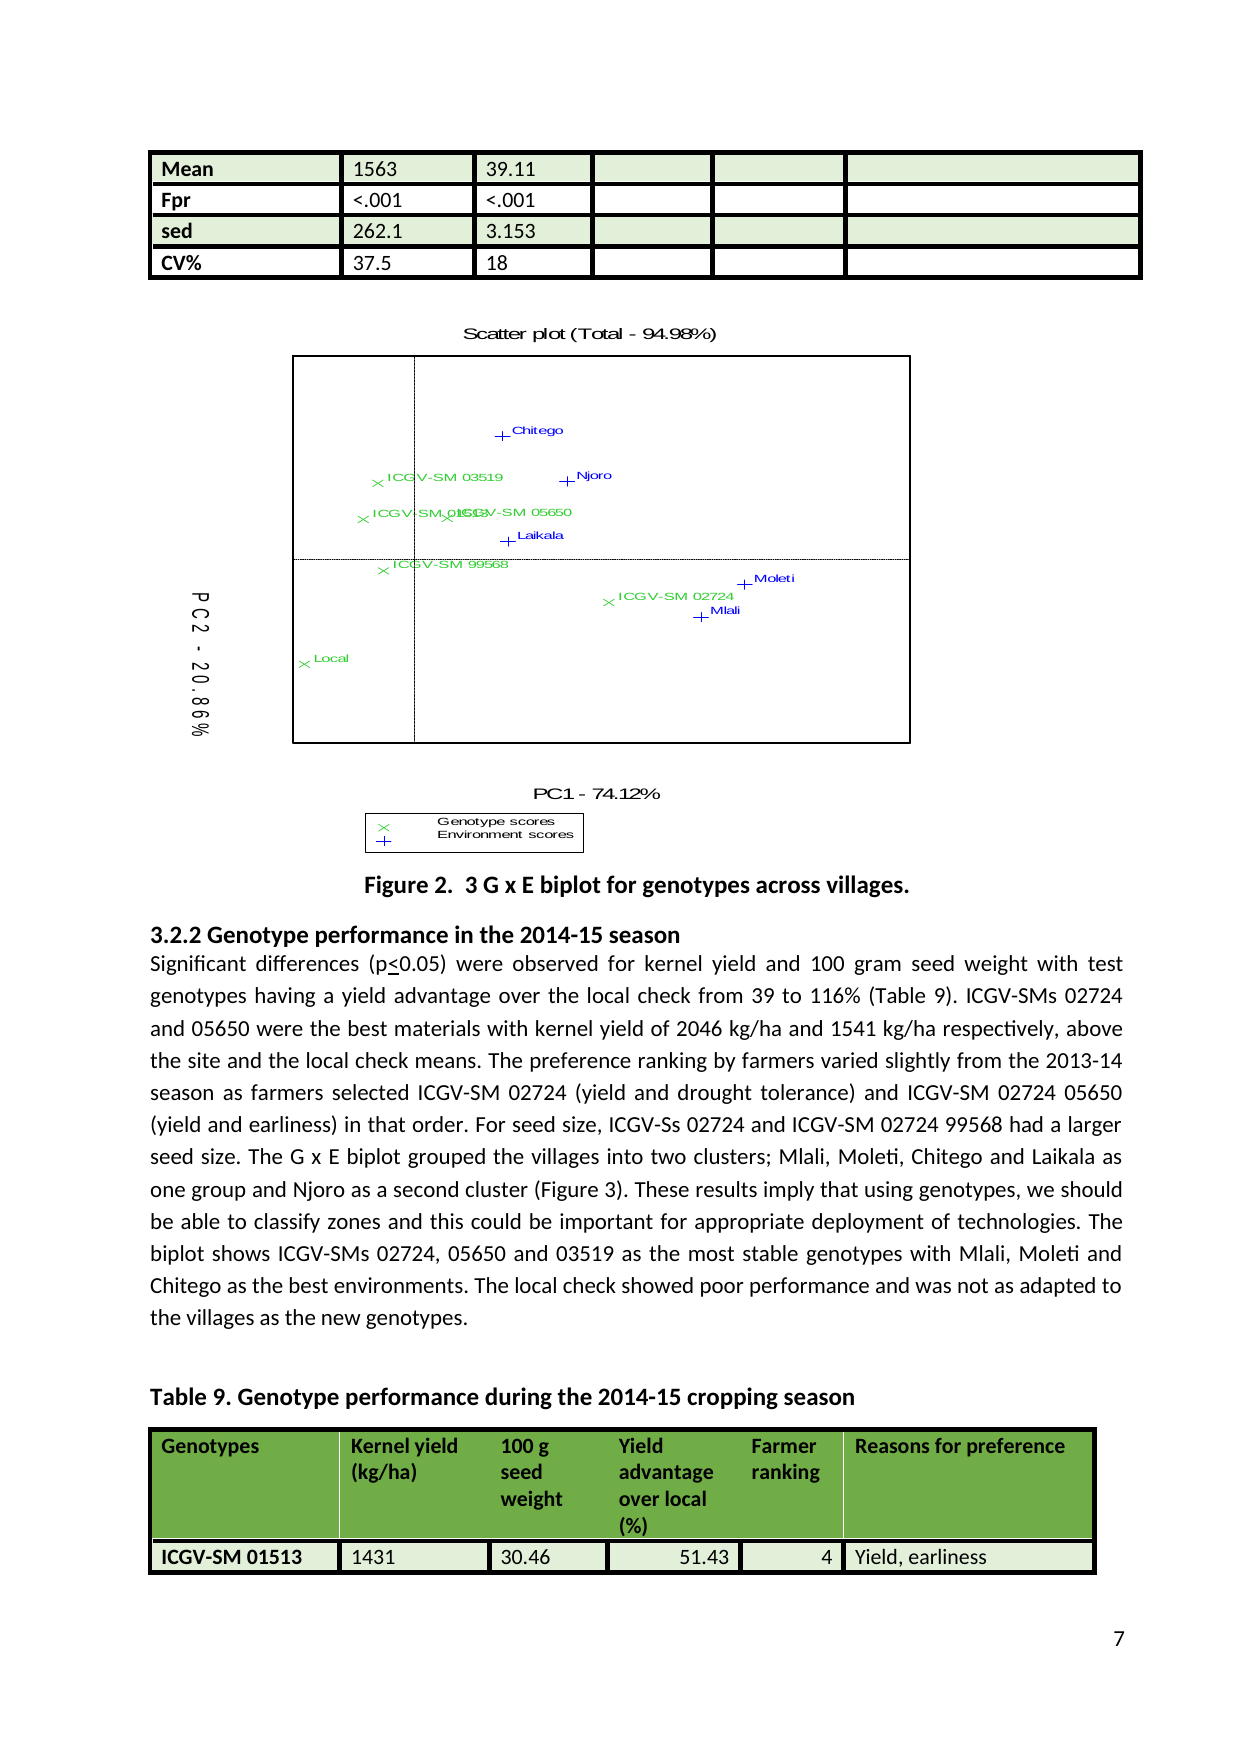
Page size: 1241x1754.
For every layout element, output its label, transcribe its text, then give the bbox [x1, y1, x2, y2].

table_cell [848, 217, 1138, 244]
table_cell sed [152, 214, 339, 244]
table_cell 37.5 [344, 249, 472, 275]
table_cell ICGV-SM 01513 [152, 1540, 337, 1570]
table_cell 4 [743, 1543, 841, 1570]
table_cell [595, 249, 710, 275]
table_cell 18 [477, 249, 590, 275]
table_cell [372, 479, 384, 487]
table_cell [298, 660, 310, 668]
table_header Kernel yield (kg/ha) [340, 1432, 489, 1538]
table_cell Yield, earliness [846, 1543, 1092, 1570]
table_cell Mean [152, 155, 339, 181]
table_cell [848, 155, 1138, 181]
table_cell [595, 217, 710, 244]
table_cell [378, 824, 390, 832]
table_cell [715, 217, 843, 244]
table_cell [715, 249, 843, 275]
subtitle 3.2.2 Genotype performance in the 2014-15 season [150, 919, 1124, 949]
table_cell <.001 [477, 186, 590, 213]
table_cell CV% [152, 245, 339, 275]
table_header Farmer ranking [740, 1432, 843, 1538]
table_cell [595, 155, 710, 181]
table_cell [848, 186, 1138, 213]
table_cell [848, 249, 1138, 275]
table_cell 1431 [342, 1543, 487, 1570]
table_header 100 g seed weight [489, 1432, 607, 1538]
table_cell 1563 [344, 155, 472, 181]
table_header Reasons for preference [844, 1432, 1092, 1538]
table_header Genotypes [152, 1432, 339, 1538]
table_cell 39.11 [477, 155, 590, 181]
table_cell 30.46 [492, 1543, 605, 1570]
text Table 9. Genotype performance during the 2014-15 cropping season [150, 1381, 1124, 1412]
text Significant differences (p<0.05) were observed for kernel yield and 100 gram seed weight with test genotypes having a yield advantage over the local check from 39 to 116% (Table 9). ICGV-SMs 02724 and 05650 were the best materials with kernel yield of 2046 kg/ha and 1541 kg/ha respectively, above the site and the local check means. The preference ranking by farmers varied slightly from the 2013-14 season as farmers selected ICGV-SM 02724 (yield and drought tolerance) and ICGV-SM 02724 05650 (yield and earliness) in that order. For seed size, ICGV-Ss 02724 and ICGV-SM 02724 99568 had a larger seed size. The G x E biplot grouped the villages into two clusters; Mlali, Moleti, Chitego and Laikala as one group and Njoro as a second cluster (Figure 3). These results imply that using genotypes, we should be able to classify zones and this could be important for appropriate deployment of technologies. The biplot shows ICGV-SMs 02724, 05650 and 03519 as the most stable genotypes with Mlali, Moleti and Chitego as the best environments. The local check showed poor performance and was not as adapted to the villages as the new genotypes. [150, 949, 1124, 1331]
table_cell Fpr [152, 183, 339, 213]
table_cell [595, 186, 710, 213]
table_cell 51.43 [610, 1543, 738, 1570]
table_cell [715, 155, 843, 181]
table_header Yield advantage over local (%) [607, 1432, 740, 1538]
table_cell 262.1 [344, 217, 472, 244]
table_cell <.001 [344, 186, 472, 213]
text Figure 2. 3 G x E biplot for genotypes across villages. [150, 869, 1124, 899]
table_cell 3.153 [477, 217, 590, 244]
table_cell [715, 186, 843, 213]
